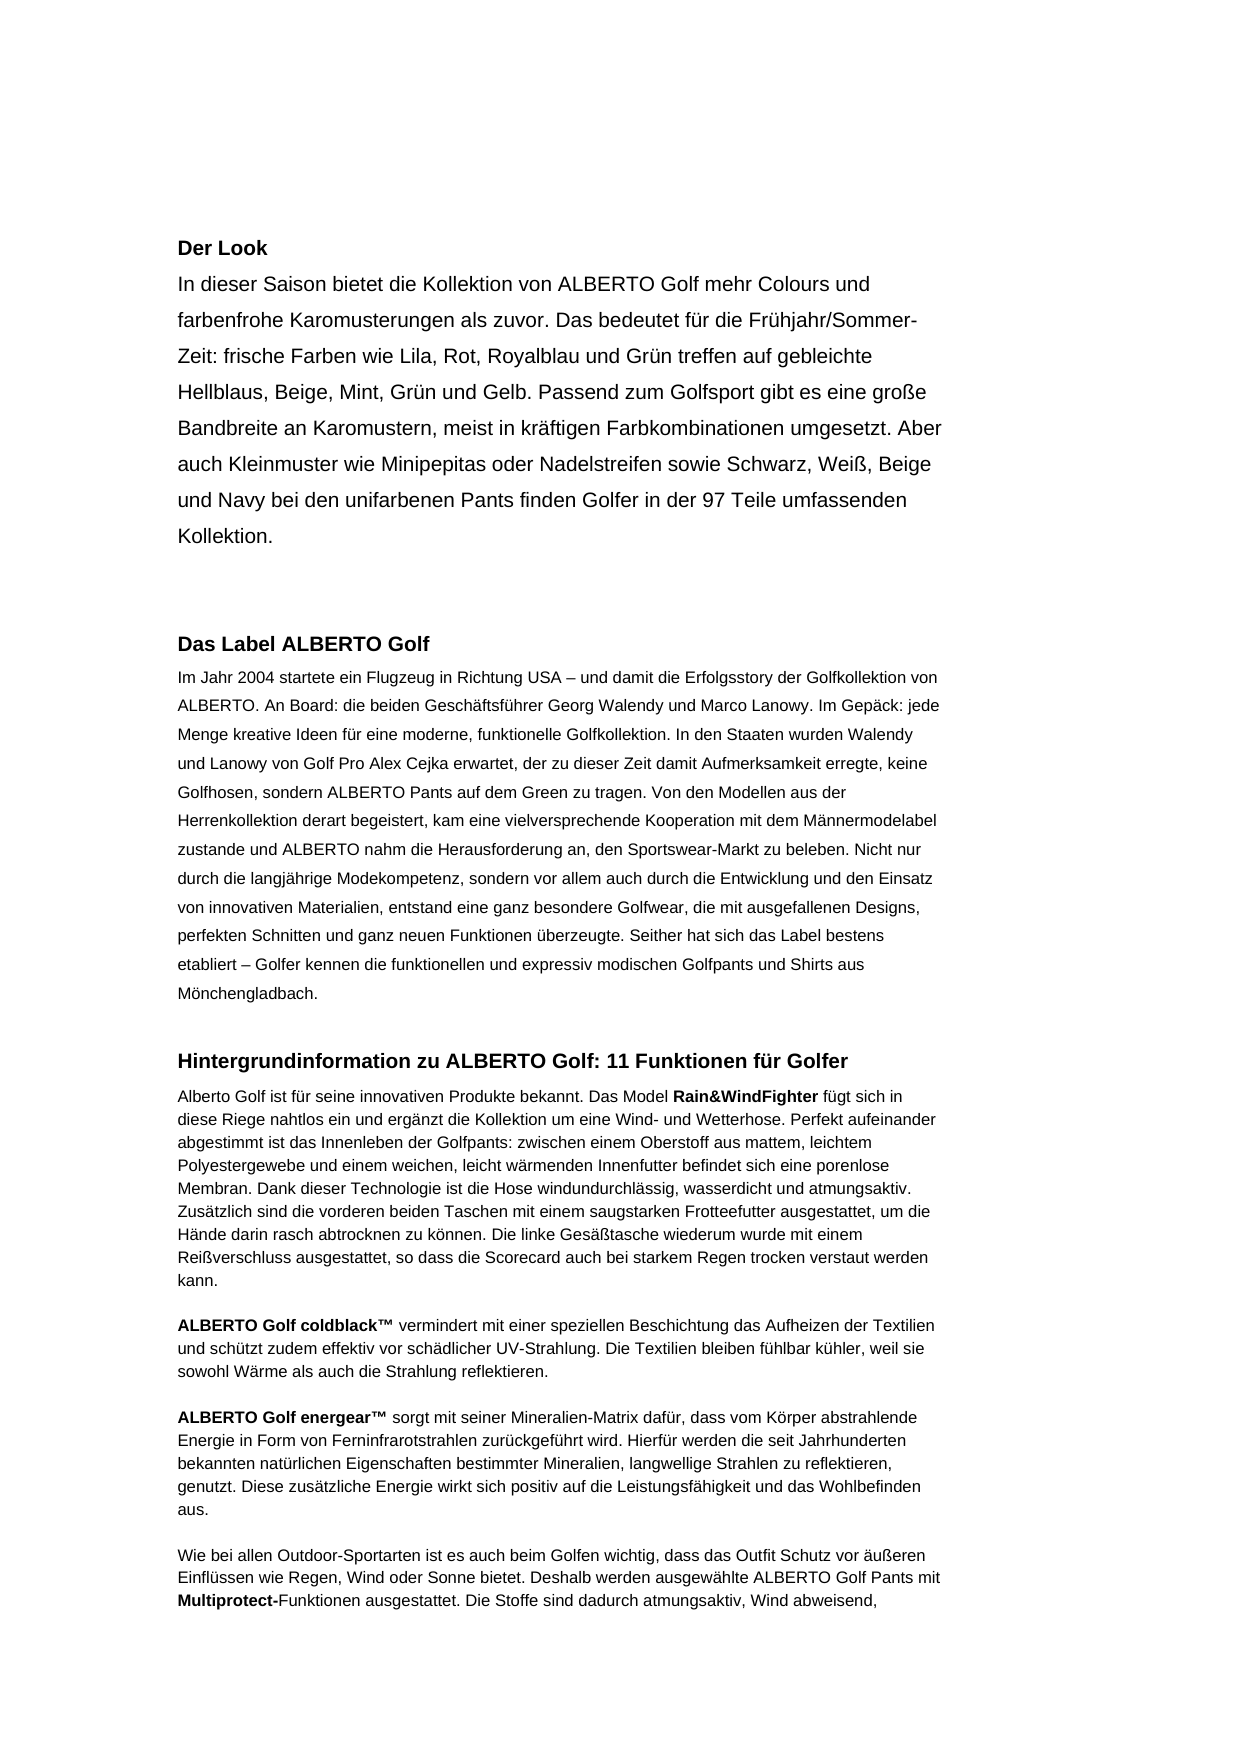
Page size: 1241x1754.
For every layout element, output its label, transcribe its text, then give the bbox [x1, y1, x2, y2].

text Der Look [177, 236, 945, 260]
text ALBERTO Golf coldblack™ vermindert mit einer speziellen Beschichtung das Aufheizen der Textilien und schützt zudem effektiv vor schädlicher UV-Strahlung. Die Textilien bleiben fühlbar kühler, weil sie sowohl Wärme als auch die Strahlung reflektieren. [177, 1313, 945, 1382]
text Alberto Golf ist für seine innovativen Produkte bekannt. Das Model Rain&WindFighter fügt sich in diese Riege nahtlos ein und ergänzt die Kollektion um eine Wind- und Wetterhose. Perfekt aufeinander abgestimmt ist das Innenleben der Golfpants: zwischen einem Oberstoff aus mattem, leichtem Polyestergewebe und einem weichen, leicht wärmenden Innenfutter befindet sich eine porenlose Membran. Dank dieser Technologie ist die Hose windundurchlässig, wasserdicht und atmungsaktiv. Zusätzlich sind die vorderen beiden Taschen mit einem saugstarken Frotteefutter ausgestattet, um die Hände darin rasch abtrocknen zu können. Die linke Gesäßtasche wiederum wurde mit einem Reißverschluss ausgestattet, so dass die Scorecard auch bei starkem Regen trocken verstaut werden kann. [177, 1084, 945, 1291]
text Im Jahr 2004 startete ein Flugzeug in Richtung USA – und damit die Erfolgsstory der Golfkollektion von ALBERTO. An Board: die beiden Geschäftsführer Georg Walendy und Marco Lanowy. Im Gepäck: jede Menge kreative Ideen für eine moderne, funktionelle Golfkollektion. In den Staaten wurden Walendy und Lanowy von Golf Pro Alex Cejka erwartet, der zu dieser Zeit damit Aufmerksamkeit erregte, keine Golfhosen, sondern ALBERTO Pants auf dem Green zu tragen. Von den Modellen aus der Herrenkollektion derart begeistert, kam eine vielversprechende Kooperation mit dem Männermodelabel zustande und ALBERTO nahm die Herausforderung an, den Sportswear-Markt zu beleben. Nicht nur durch die langjährige Modekompetenz, sondern vor allem auch durch die Entwicklung und den Einsatz von innovativen Materialien, entstand eine ganz besondere Golfwear, die mit ausgefallenen Designs, perfekten Schnitten und ganz neuen Funktionen überzeugte. Seither hat sich das Label bestens etabliert – Golfer kennen die funktionellen und expressiv modischen Golfpants und Shirts aus Mönchengladbach. [177, 667, 945, 1003]
text Das Label ALBERTO Golf [177, 632, 945, 656]
text Hintergrundinformation zu ALBERTO Golf: 11 Funktionen für Golfer [177, 1048, 945, 1072]
text ALBERTO Golf energear™ sorgt mit seiner Mineralien-Matrix dafür, dass vom Körper abstrahlende Energie in Form von Ferninfrarotstrahlen zurückgeführt wird. Hierfür werden die seit Jahrhunderten bekannten natürlichen Eigenschaften bestimmter Mineralien, langwellige Strahlen zu reflektieren, genutzt. Diese zusätzliche Energie wirkt sich positiv auf die Leistungsfähigkeit und das Wohlbefinden aus. [177, 1405, 945, 1520]
text In dieser Saison bietet die Kollektion von ALBERTO Golf mehr Colours und farbenfrohe Karomusterungen als zuvor. Das bedeutet für die Frühjahr/Sommer-Zeit: frische Farben wie Lila, Rot, Royalblau und Grün treffen auf gebleichte Hellblaus, Beige, Mint, Grün und Gelb. Passend zum Golfsport gibt es eine große Bandbreite an Karomustern, meist in kräftigen Farbkombinationen umgesetzt. Aber auch Kleinmuster wie Minipepitas oder Nadelstreifen sowie Schwarz, Weiß, Beige und Navy bei den unifarbenen Pants finden Golfer in der 97 Teile umfassenden Kollektion. [177, 272, 945, 548]
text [177, 1543, 945, 1611]
